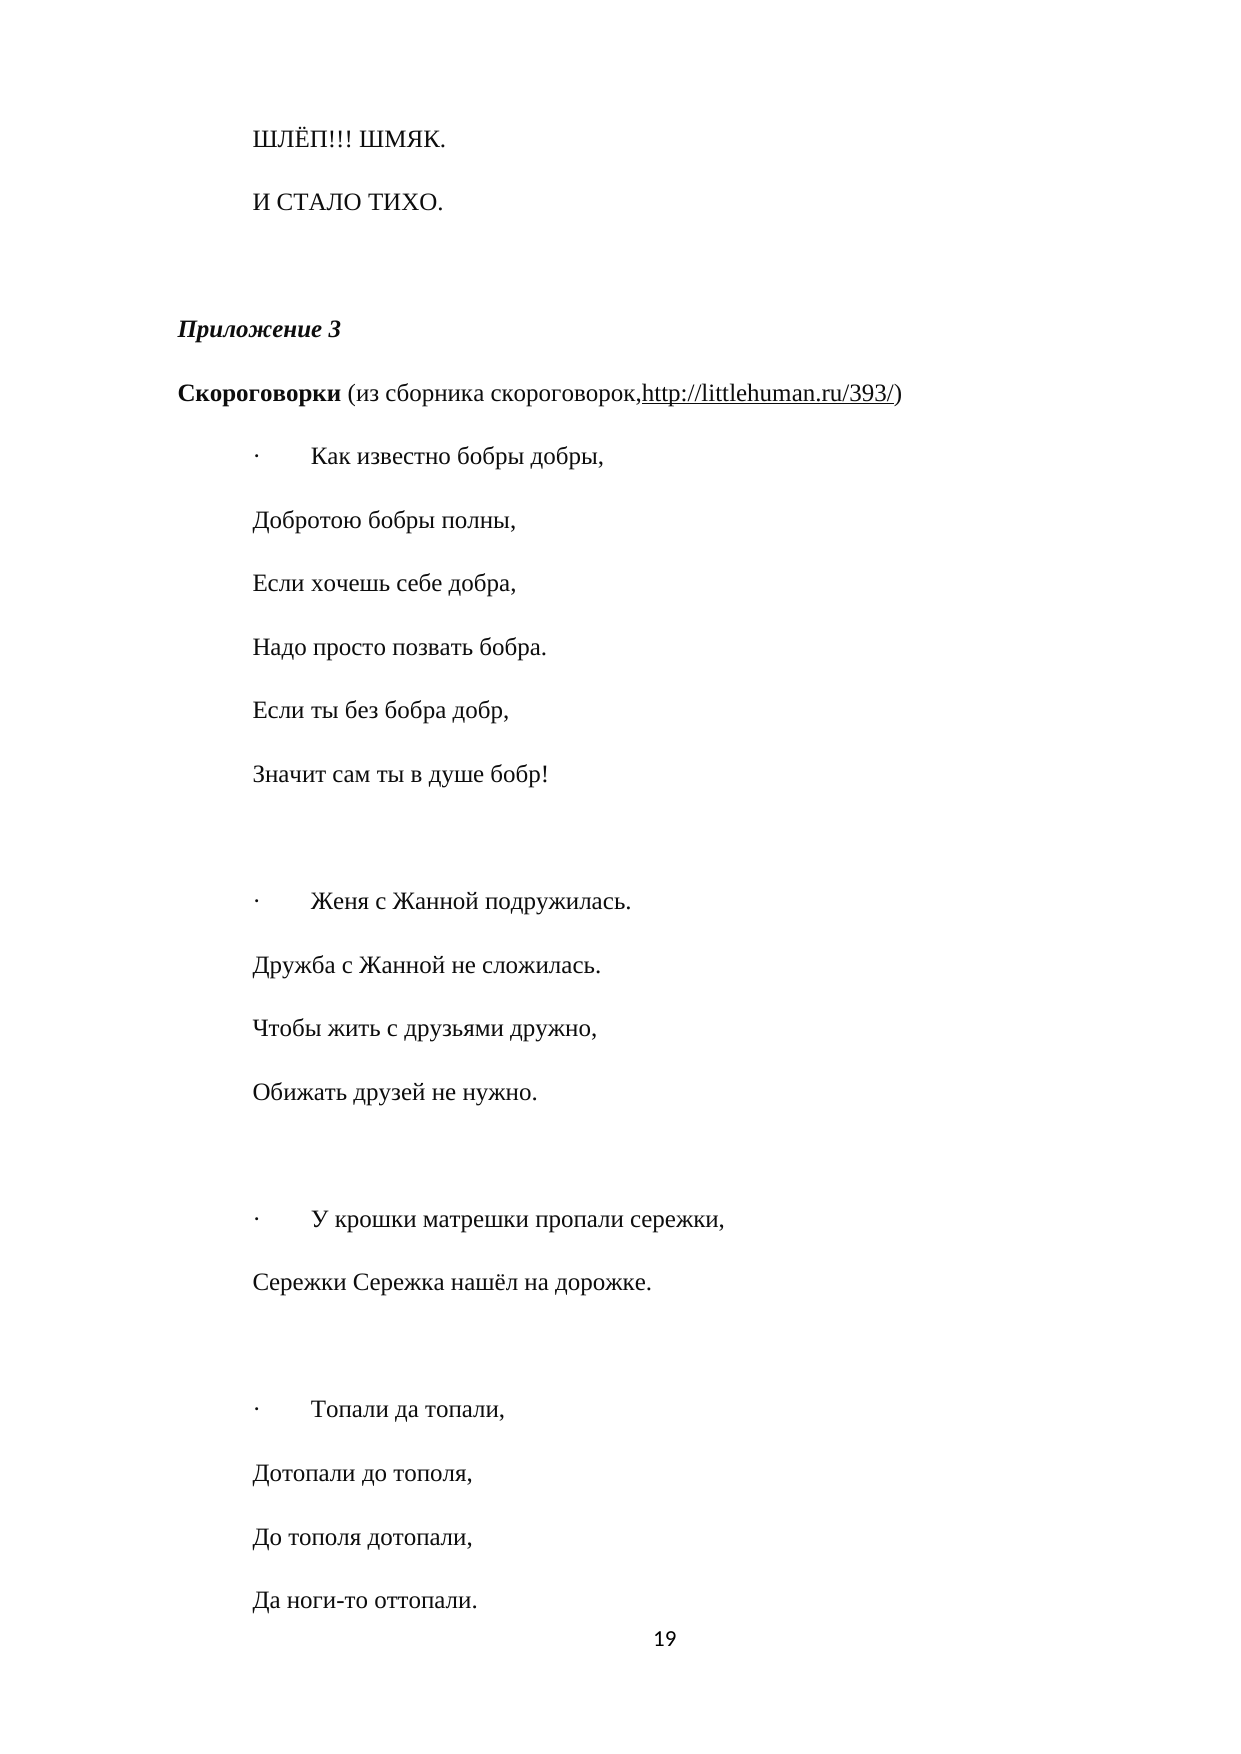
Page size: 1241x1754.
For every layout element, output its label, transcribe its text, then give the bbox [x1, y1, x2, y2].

text Надо просто позвать бобра. [252, 626, 1152, 661]
text · Женя с Жанной подружилась. [252, 881, 1152, 915]
text Добротою бобры полны, [252, 499, 1152, 534]
text · Как известно бобры добры, [252, 436, 1152, 470]
text Да ноги-то оттопали. [252, 1579, 1152, 1614]
text · У крошки матрешки пропали сережки, [252, 1198, 1152, 1233]
text Если хочешь себе добра, [252, 563, 1152, 597]
text Сережки Сережка нашёл на дорожке. [252, 1262, 1152, 1296]
text · Топали да топали, [252, 1389, 1152, 1423]
text Обижать друзей не нужно. [252, 1071, 1152, 1106]
text Скороговорки (из сборника скороговорок,http://littlehuman.ru/393/) [177, 372, 1152, 407]
text Дружба с Жанной не сложилась. [252, 944, 1152, 978]
text И СТАЛО ТИХО. [252, 182, 1152, 216]
text Приложение 3 [177, 309, 1152, 343]
text Дотопали до тополя, [252, 1452, 1152, 1487]
text До тополя дотопали, [252, 1516, 1152, 1550]
text Если ты без бобра добр, [252, 690, 1152, 724]
text ШЛЁП!!! ШМЯК. [252, 118, 1152, 152]
text Чтобы жить с друзьями дружно, [252, 1008, 1152, 1042]
text Значит сам ты в душе бобр! [252, 753, 1152, 788]
